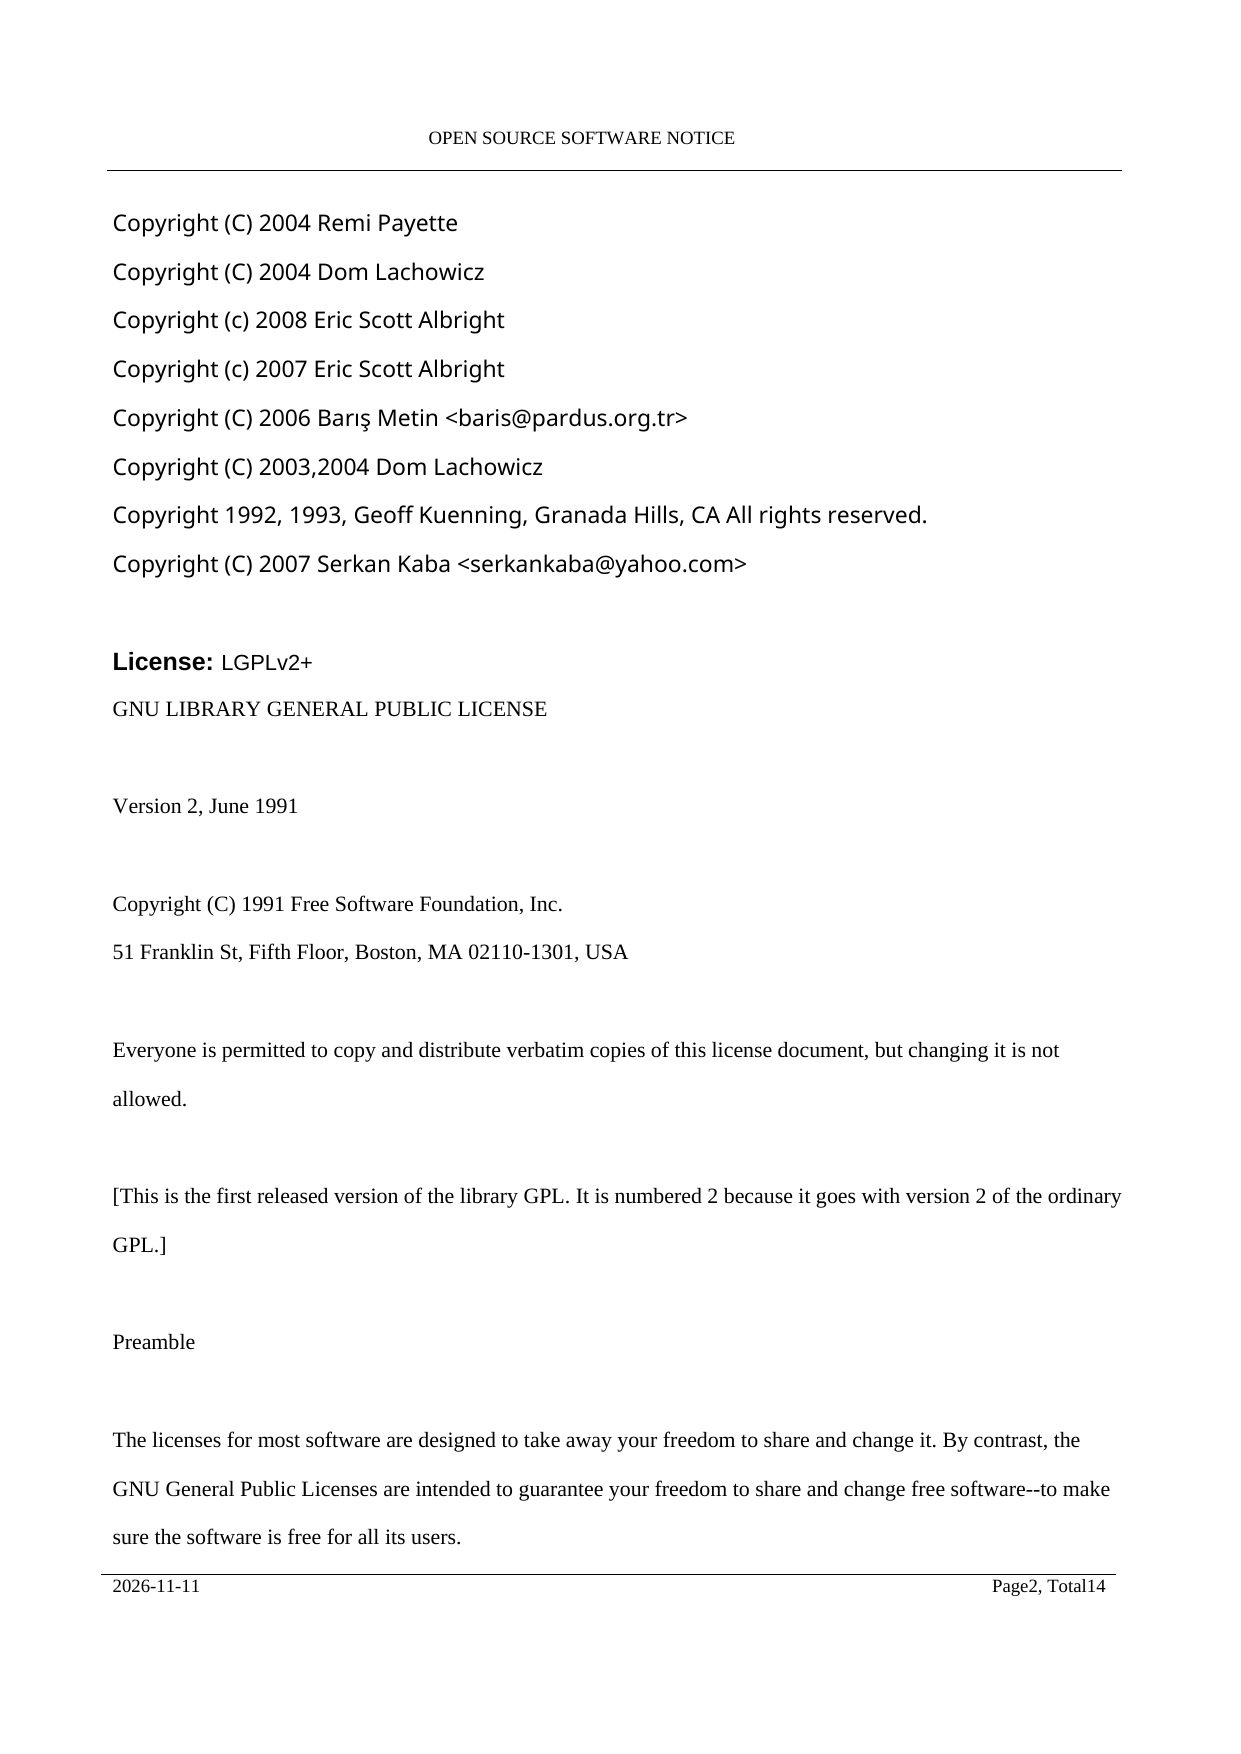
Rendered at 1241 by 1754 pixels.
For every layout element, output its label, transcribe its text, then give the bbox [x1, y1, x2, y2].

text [112, 692, 1128, 1553]
text License: LGPLv2+ [112, 645, 1128, 678]
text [112, 206, 1128, 629]
